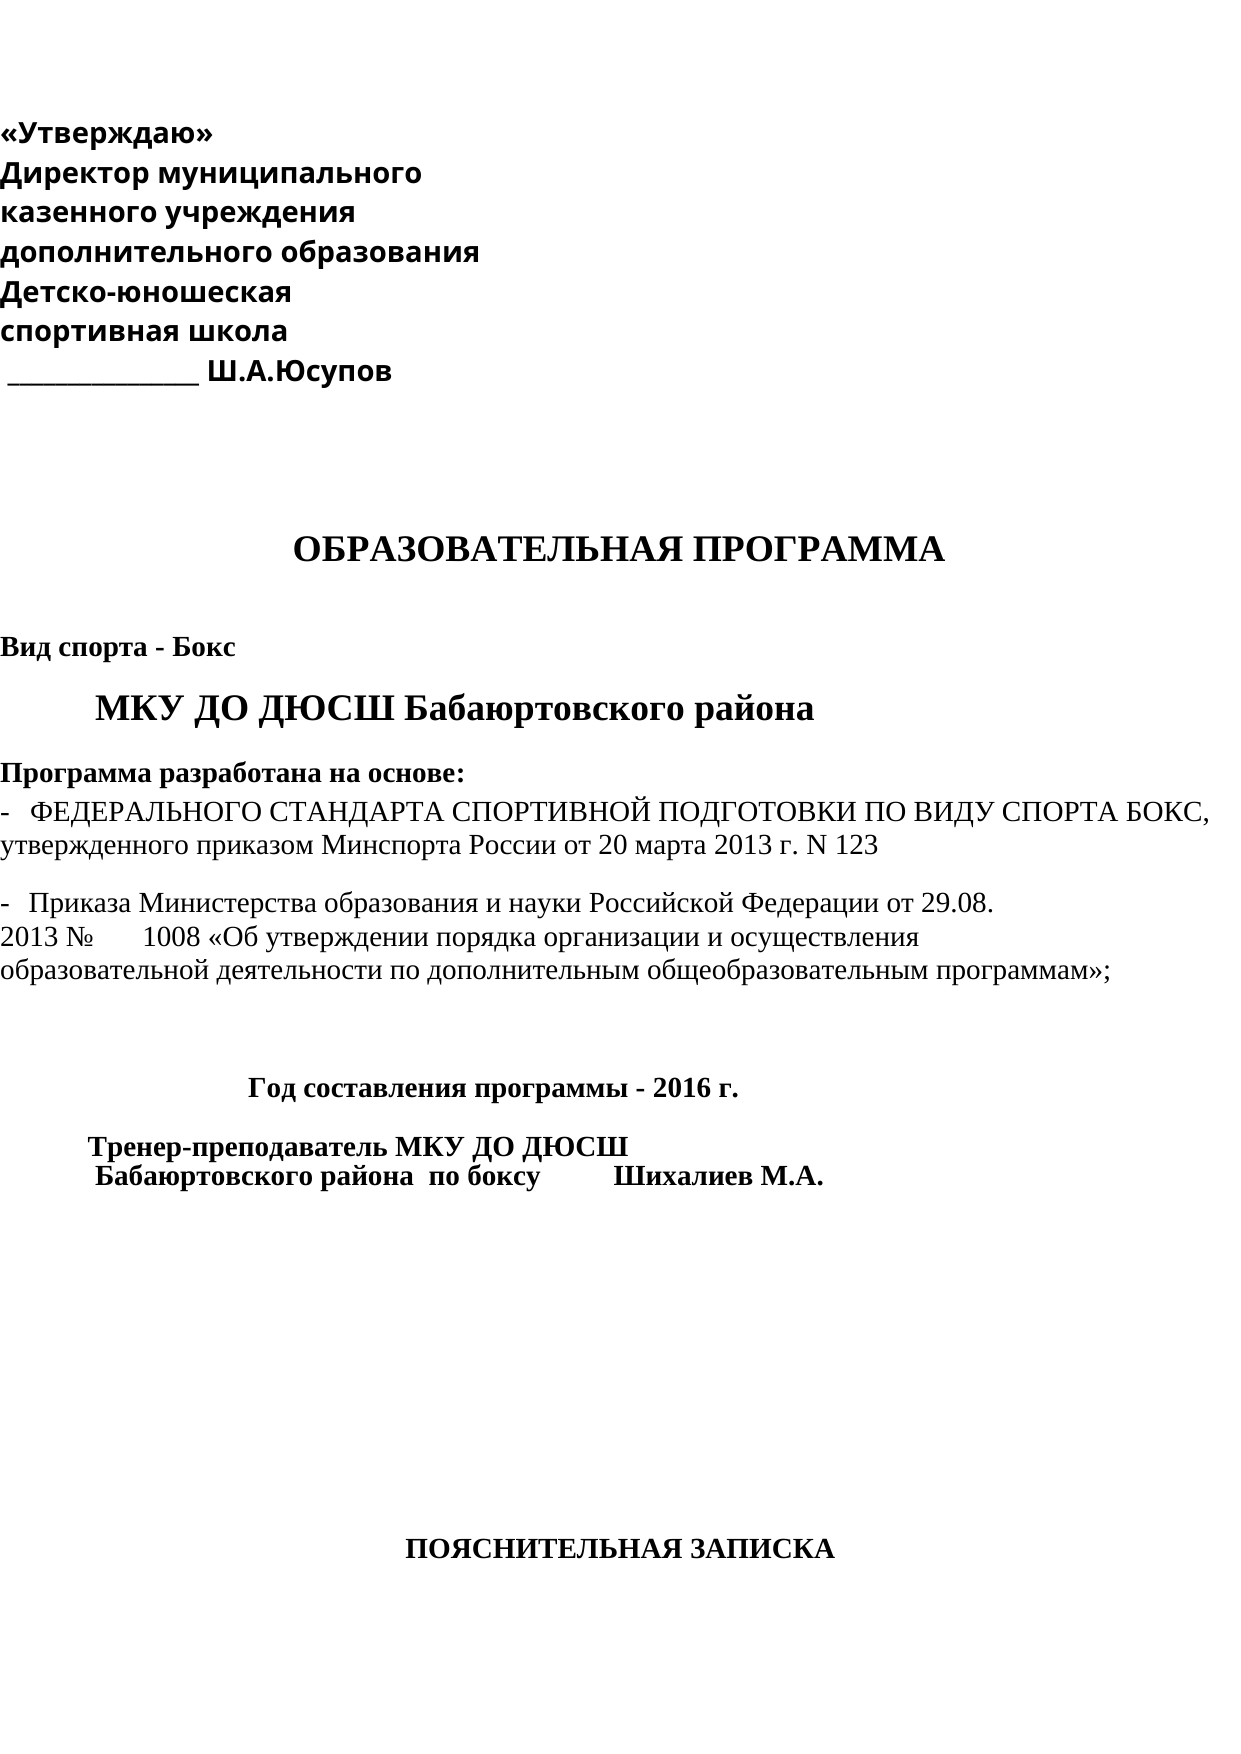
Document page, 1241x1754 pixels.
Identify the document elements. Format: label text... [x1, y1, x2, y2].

text казенного учреждения дополнительного образования [0, 192, 1240, 271]
text Вид спорта - Бокс [0, 633, 1240, 662]
text Бабаюртовского района по боксу Шихалиев М.А. [0, 1162, 1240, 1191]
text «Утверждаю» [0, 112, 1240, 152]
text Программа разработана на основе: [0, 733, 1240, 795]
text Год составления программы - 2016 г. [0, 1074, 1240, 1103]
text ПОЯСНИТЕЛЬНАЯ ЗАПИСКА [0, 1535, 1240, 1564]
list Приказа Министерства образования и науки Российской Федерации от 29.08. [0, 886, 1240, 919]
text 2013 № 1008 «Об утверждении порядка организации и осуществления [0, 919, 1240, 953]
text Тренер-преподаватель МКУ ДО ДЮСШ [0, 1133, 1240, 1162]
text МКУ ДО ДЮСШ Бабаюртовского района [0, 670, 976, 733]
list ФЕДЕРАЛЬНОГО СТАНДАРТА СПОРТИВНОЙ ПОДГОТОВКИ ПО ВИДУ СПОРТА БОКС, утвержденного приказом Минспорта России от 20 марта 2013 г. N 123 [0, 795, 1240, 861]
text ОБРАЗОВАТЕЛЬНАЯ ПРОГРАММА [0, 531, 1238, 569]
text Детско-юношеская спортивная школа ________________ Ш.А.Юсупов [0, 271, 1240, 390]
text Директор муниципального [0, 152, 1240, 192]
text образовательной деятельности по дополнительным общеобразовательным программам»; [0, 953, 1240, 986]
